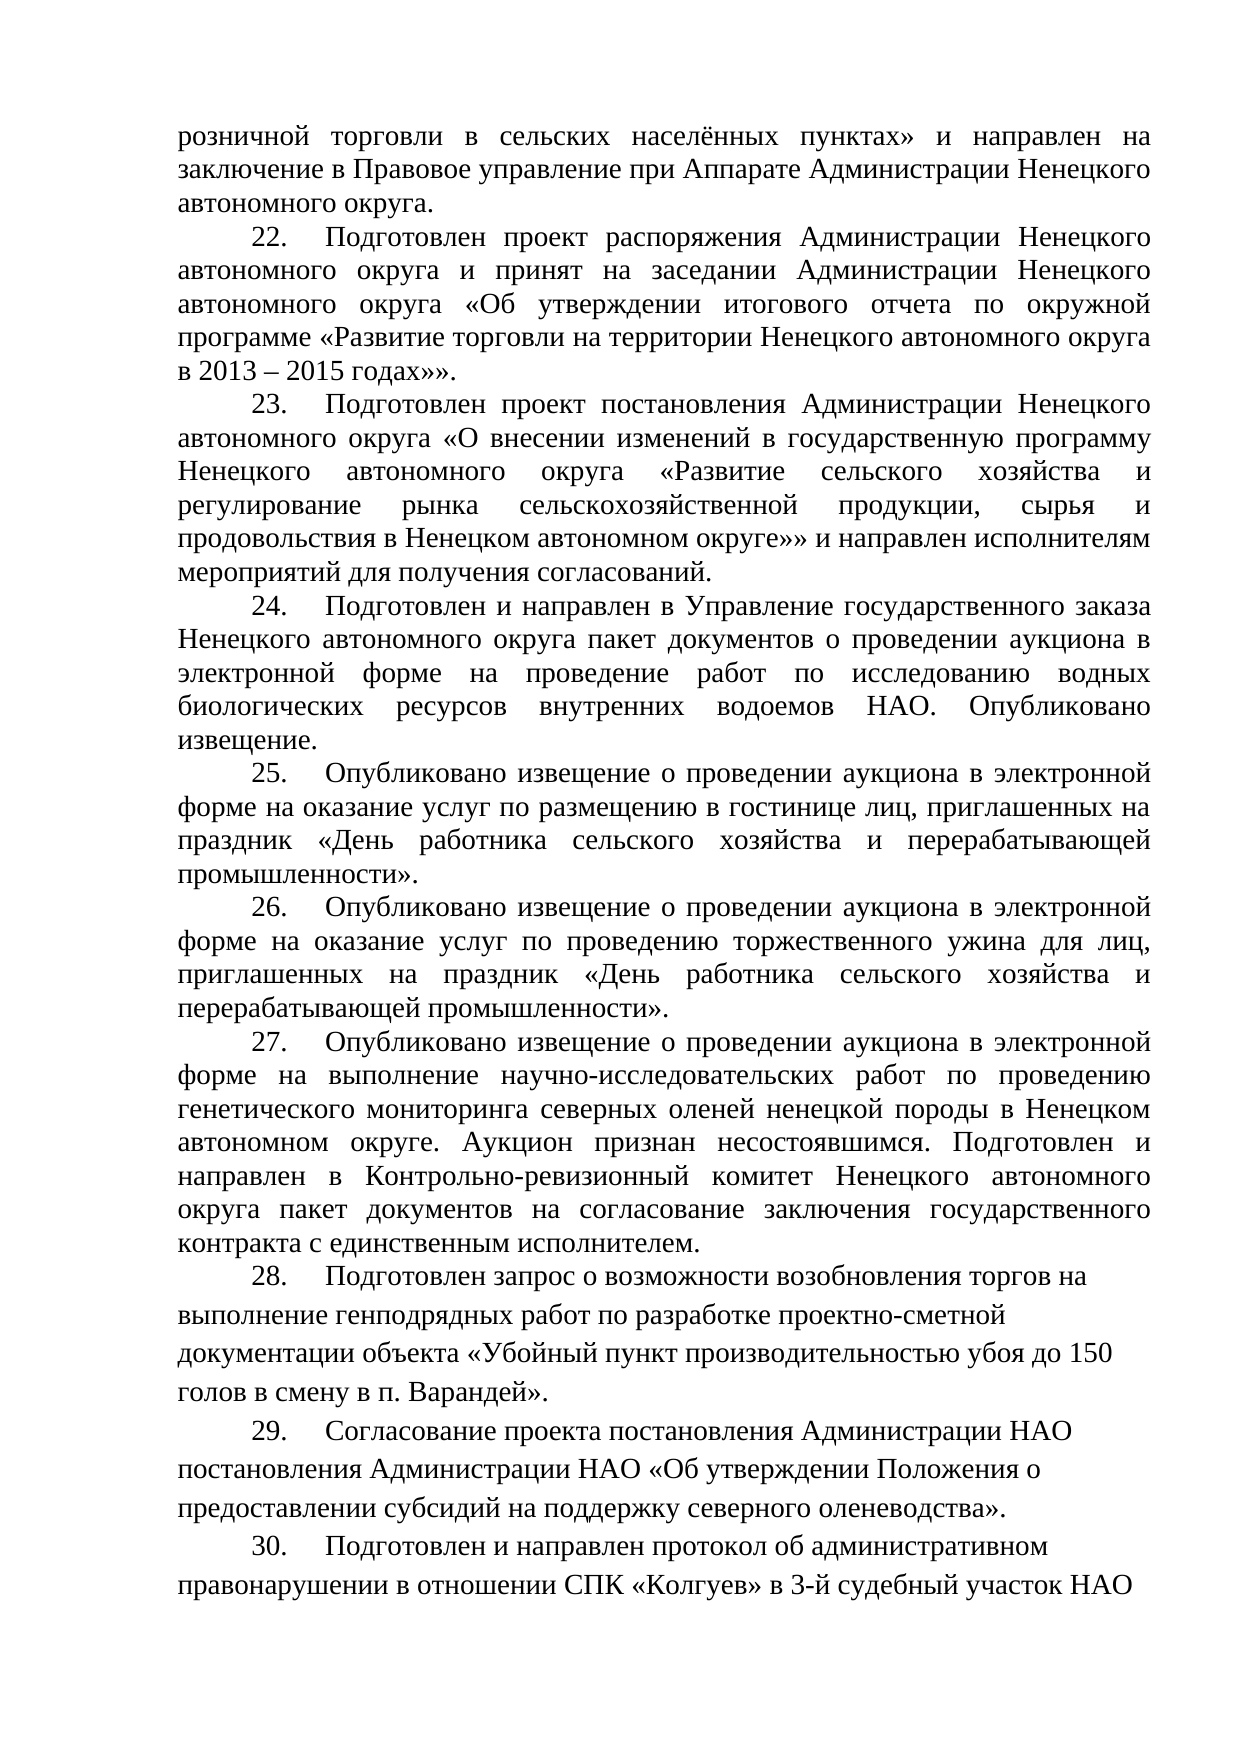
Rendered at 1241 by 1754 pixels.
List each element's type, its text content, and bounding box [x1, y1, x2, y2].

list Подготовлен запрос о возможности возобновления торгов на выполнение генподрядных работ по разработке проектно-сметной документации объекта «Убойный пункт производительностью убоя до 150 голов в смену в п. Варандей». [177, 1258, 1152, 1408]
list Опубликовано извещение о проведении аукциона в электронной форме на оказание услуг по размещению в гостинице лиц, приглашенных на праздник «День работника сельского хозяйства и перерабатывающей промышленности». [177, 755, 1152, 889]
list Опубликовано извещение о проведении аукциона в электронной форме на оказание услуг по проведению торжественного ужина для лиц, приглашенных на праздник «День работника сельского хозяйства и перерабатывающей промышленности». [177, 889, 1152, 1024]
list Подготовлен проект распоряжения Администрации Ненецкого автономного округа и принят на заседании Администрации Ненецкого автономного округа «Об утверждении итогового отчета по окружной программе «Развитие торговли на территории Ненецкого автономного округа в 2013 – 2015 годах»». [177, 219, 1152, 386]
list Подготовлен проект постановления Администрации Ненецкого автономного округа «О внесении изменений в государственную программу Ненецкого автономного округа «Развитие сельского хозяйства и регулирование рынка сельскохозяйственной продукции, сырья и продовольствия в Ненецком автономном округе»» и направлен исполнителям мероприятий для получения согласований. [177, 386, 1152, 588]
list Подготовлен и направлен в Управление государственного заказа Ненецкого автономного округа пакет документов о проведении аукциона в электронной форме на проведение работ по исследованию водных биологических ресурсов внутренних водоемов НАО. Опубликовано извещение. [177, 588, 1152, 755]
list Опубликовано извещение о проведении аукциона в электронной форме на выполнение научно-исследовательских работ по проведению генетического мониторинга северных оленей ненецкой породы в Ненецком автономном округе. Аукцион признан несостоявшимся. Подготовлен и направлен в Контрольно-ревизионный комитет Ненецкого автономного округа пакет документов на согласование заключения государственного контракта с единственным исполнителем. [177, 1024, 1152, 1258]
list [177, 118, 1152, 219]
list Подготовлен и направлен протокол об административном правонарушении в отношении СПК «Колгуев» в 3-й судебный участок НАО [177, 1528, 1152, 1600]
list Согласование проекта постановления Администрации НАО постановления Администрации НАО «Об утверждении Положения о предоставлении субсидий на поддержку северного оленеводства». [177, 1413, 1152, 1523]
